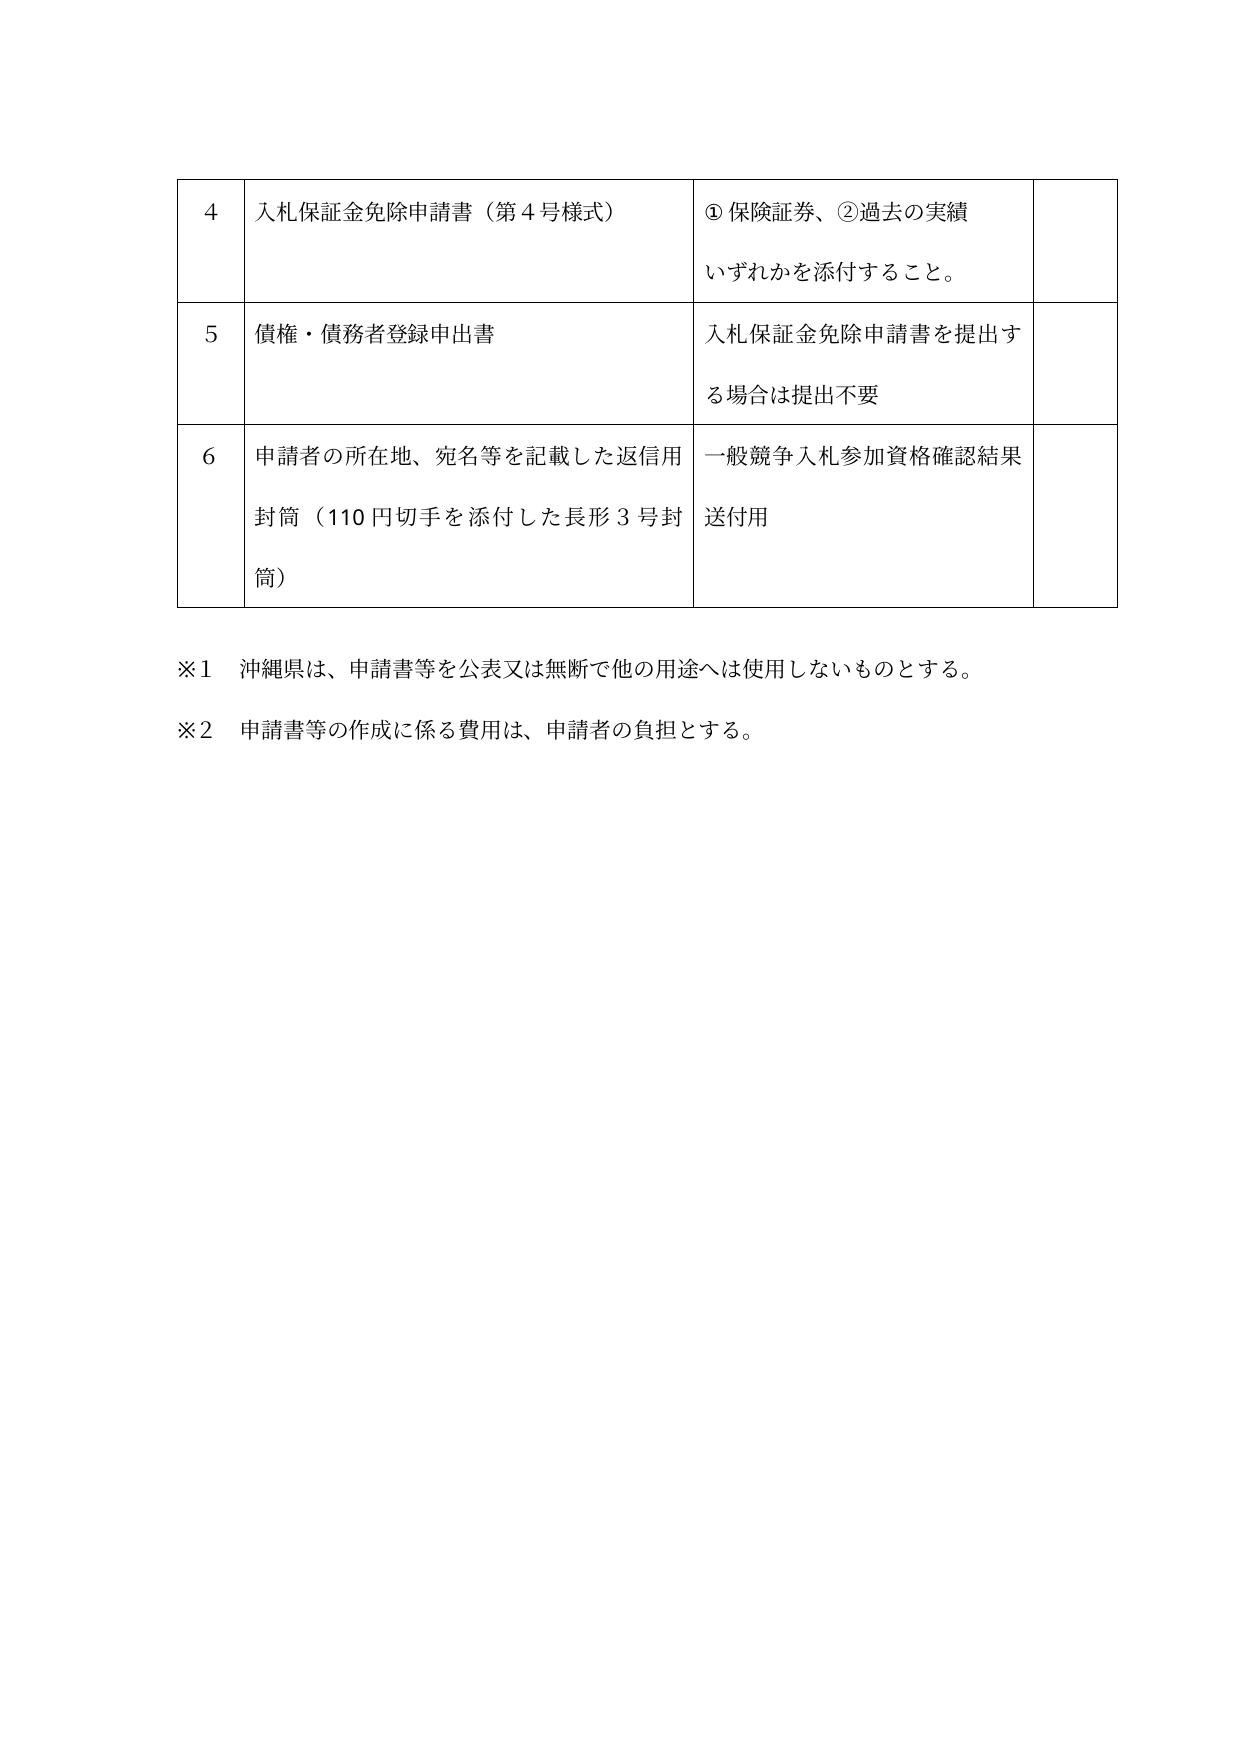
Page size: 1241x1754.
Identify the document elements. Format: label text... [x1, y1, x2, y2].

table_cell ４ [178, 180, 244, 302]
table_cell [1034, 180, 1117, 302]
table_cell ①保険証券、②過去の実績 いずれかを添付すること。 [694, 180, 1033, 302]
table_cell 申請者の所在地、宛名等を記載した返信用封筒（110円切手を添付した長形３号封筒） [245, 425, 693, 607]
text ※２ 申請書等の作成に係る費用は、申請者の負担とする。 [177, 699, 1118, 759]
table_cell 入札保証金免除申請書を提出する場合は提出不要 [694, 303, 1033, 424]
text ※１ 沖縄県は、申請書等を公表又は無断で他の用途へは使用しないものとする。 [177, 638, 1118, 699]
table_cell [1034, 303, 1117, 424]
table_cell 入札保証金免除申請書（第４号様式） [245, 180, 693, 302]
table_cell 債権・債務者登録申出書 [245, 303, 693, 424]
table_cell ５ [178, 303, 244, 424]
table_cell 一般競争入札参加資格確認結果送付用 [694, 425, 1033, 607]
table_cell [1034, 425, 1117, 607]
table_cell ６ [178, 425, 244, 607]
